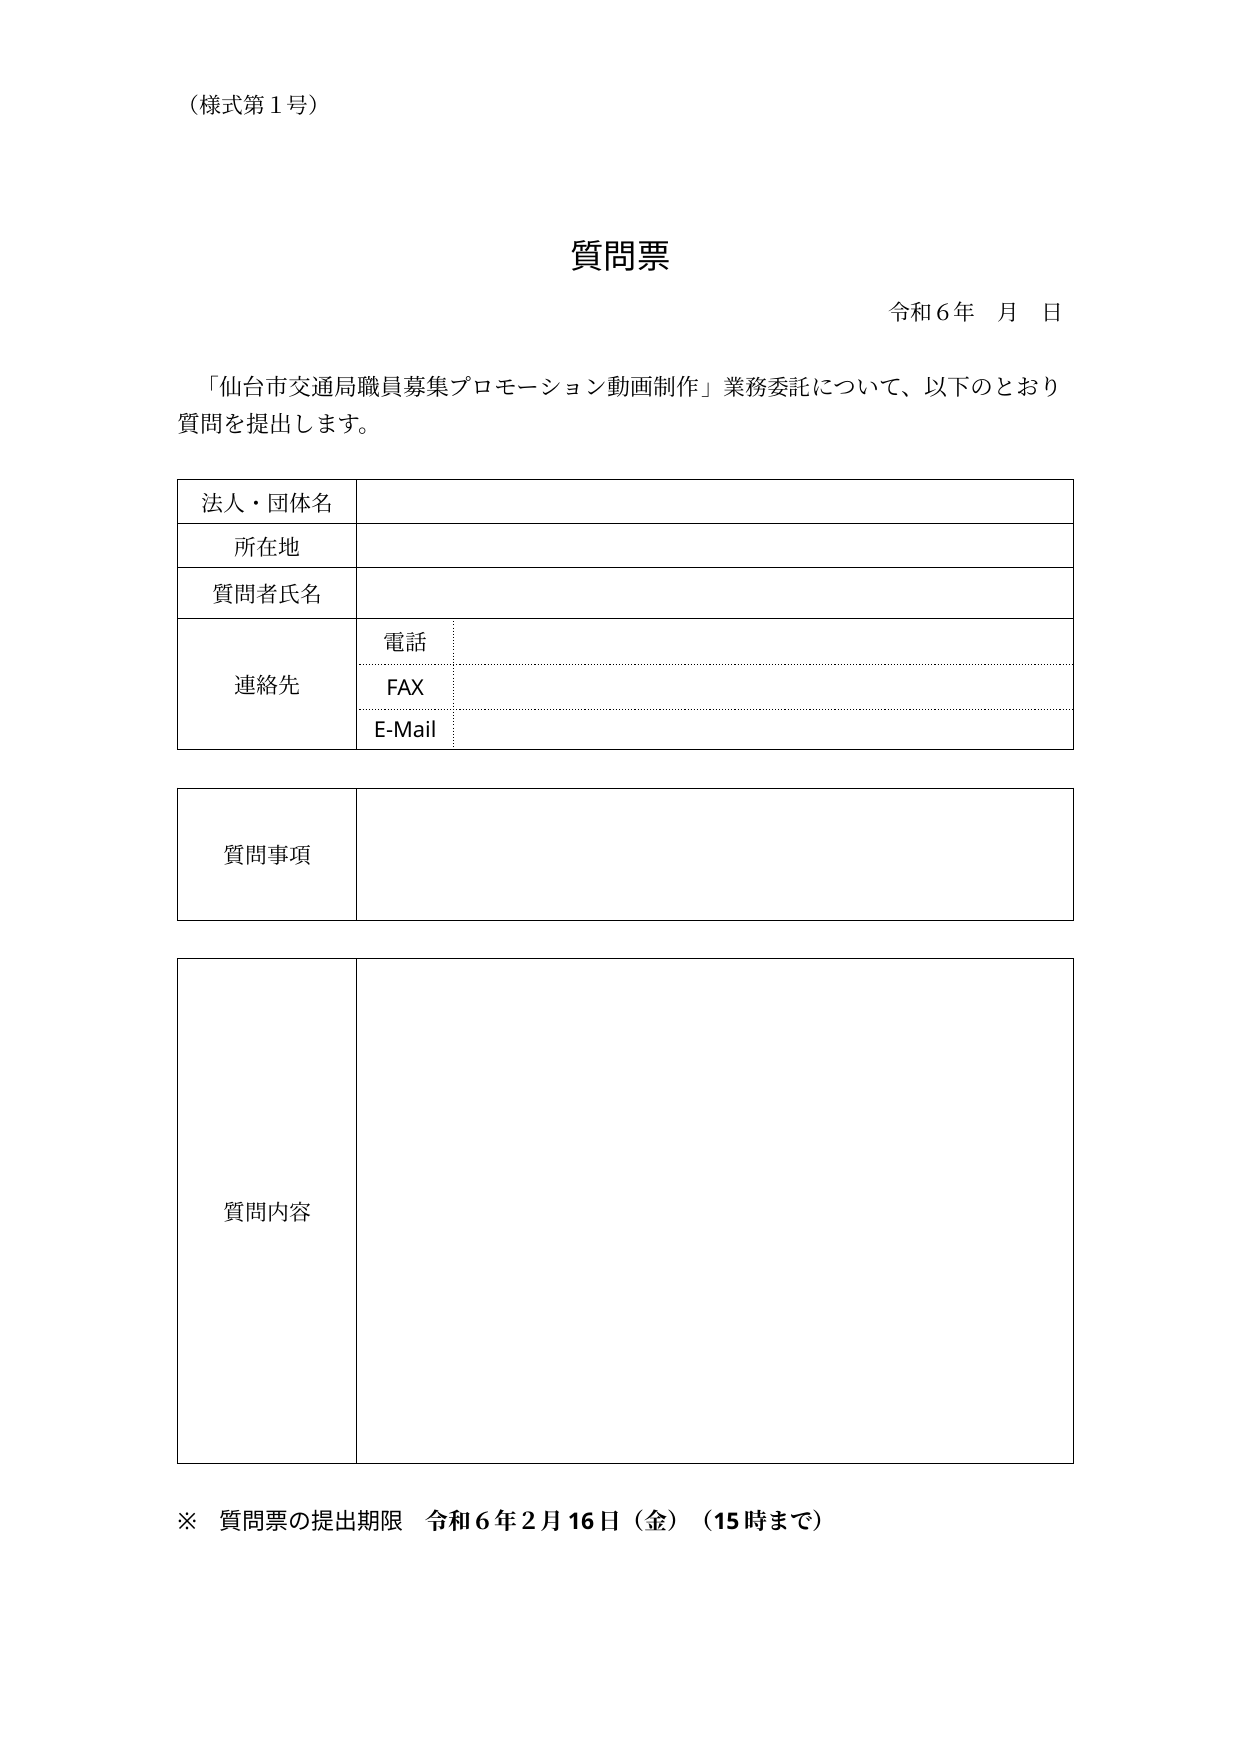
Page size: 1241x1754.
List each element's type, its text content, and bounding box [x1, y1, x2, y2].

text 令和６年 月 日 [177, 292, 1063, 329]
table_header 質問内容 [178, 959, 356, 1463]
table_cell [357, 568, 1073, 618]
table_header 質問事項 [178, 789, 356, 920]
text 質問票 [177, 217, 1063, 292]
table_header [357, 480, 1073, 523]
table_cell 所在地 [178, 524, 356, 567]
table_cell 質問者氏名 [178, 568, 356, 618]
table_header [357, 959, 1073, 1463]
table_cell FAX [357, 664, 453, 709]
table_cell [453, 709, 1073, 749]
table_cell 電話 [357, 619, 453, 663]
text ※ 質問票の提出期限 令和６年２月16日（金）（15時まで） [177, 1501, 1063, 1539]
table_cell E-Mail [357, 709, 453, 749]
table_cell [453, 664, 1073, 709]
table_cell [453, 619, 1073, 663]
table_cell [357, 524, 1073, 567]
text 「仙台市交通局職員募集プロモーション動画制作」業務委託について、以下のとおり質問を提出します。 [177, 367, 1063, 442]
table_header [357, 789, 1073, 920]
table_cell 連絡先 [178, 619, 356, 749]
table_header 法人・団体名 [178, 480, 356, 523]
